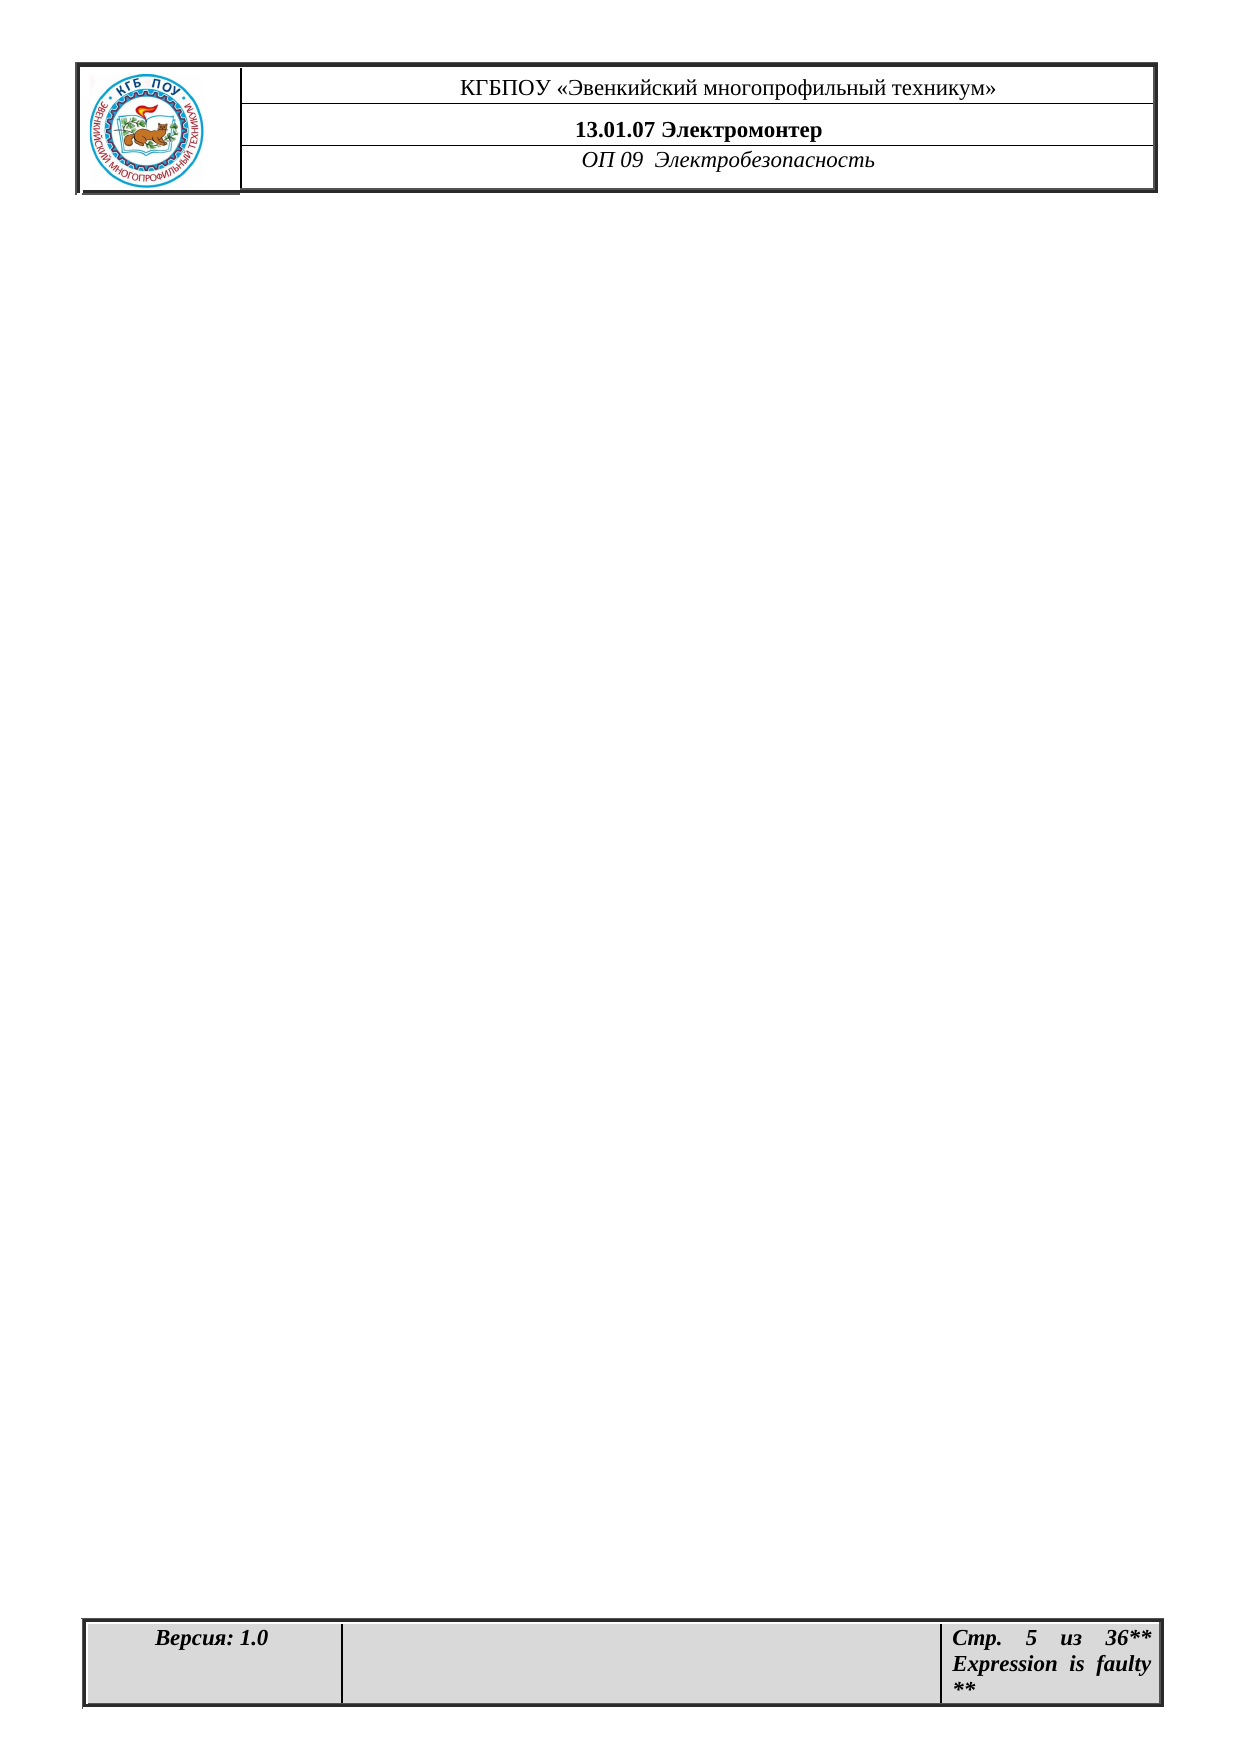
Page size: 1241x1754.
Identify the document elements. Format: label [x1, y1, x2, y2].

picture [89, 74, 136, 122]
picture [89, 74, 204, 189]
